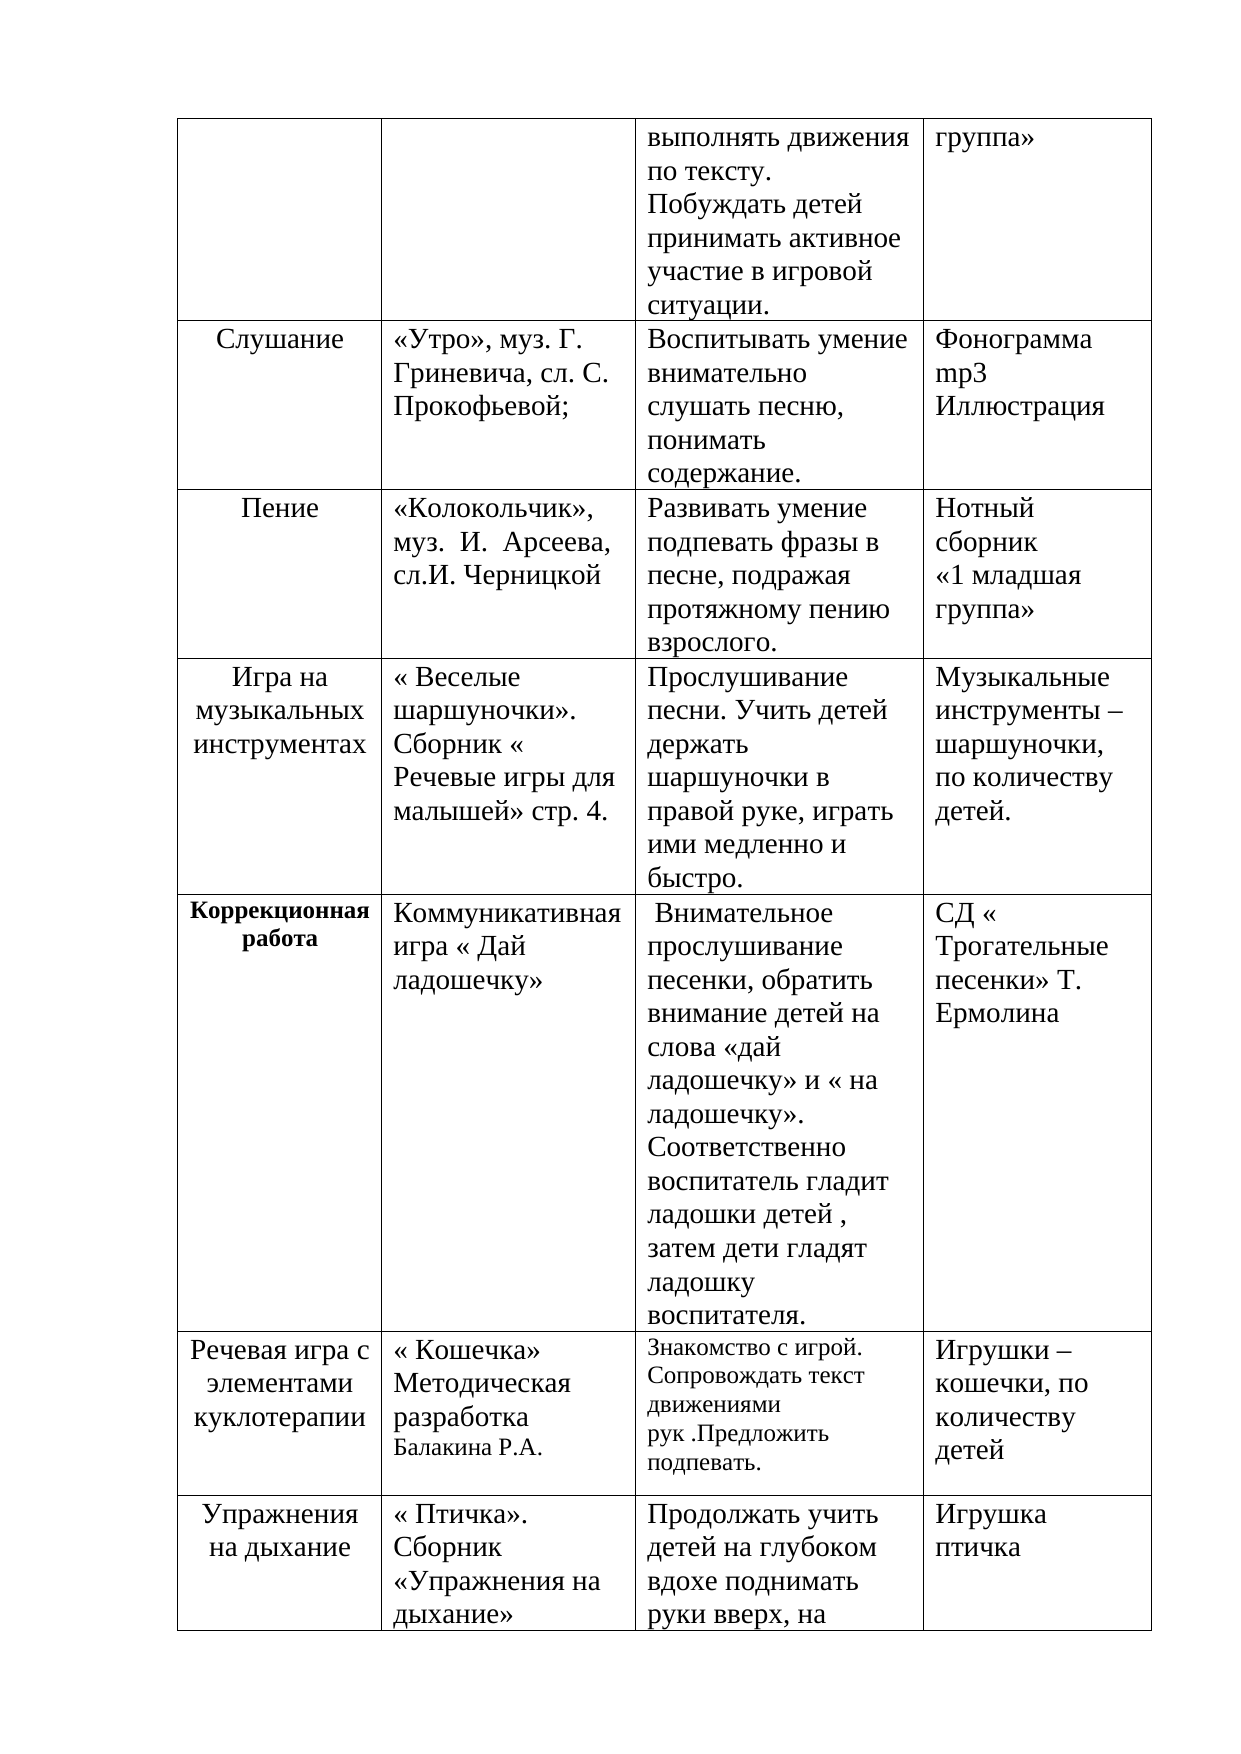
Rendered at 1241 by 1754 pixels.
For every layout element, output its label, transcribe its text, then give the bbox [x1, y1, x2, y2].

table_cell «Колокольчик», муз. И. Арсеева, сл.И. Черницкой [382, 490, 635, 658]
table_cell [178, 119, 381, 320]
table_cell « Кошечка» Методическая разработка Балакина Р.А. [382, 1332, 635, 1495]
table_cell «Утро», муз. Г. Гриневича, сл. С. Прокофьевой; [382, 321, 635, 489]
table_cell Речевая игра с элементами куклотерапии [178, 1332, 381, 1495]
table_cell Нотный сборник «1 младшая группа» [924, 490, 1151, 658]
table_cell Музыкальные инструменты – шаршуночки, по количеству детей. [924, 659, 1151, 894]
table_cell Коммуникативная игра « Дай ладошечку» [382, 895, 635, 1331]
table_cell Игрушка птичка [924, 1496, 1151, 1630]
table_cell « Веселые шаршуночки». Сборник « Речевые игры для малышей» стр. 4. [382, 659, 635, 894]
table_cell Коррекционная работа [178, 895, 381, 1331]
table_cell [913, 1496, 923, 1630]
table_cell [382, 119, 635, 320]
table_cell Слушание [178, 321, 381, 489]
table_cell Игрушки – кошечки, по количеству детей [924, 1332, 1151, 1495]
table_cell Фонограмма mp3 Иллюстрация [924, 321, 1151, 489]
table_cell СД « Трогательные песенки» Т. Ермолина [924, 895, 1151, 1331]
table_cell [636, 119, 923, 320]
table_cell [382, 1496, 635, 1630]
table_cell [178, 1496, 381, 1630]
table_cell Воспитывать умение внимательно слушать песню, понимать содержание. [636, 321, 923, 489]
table_cell Игра на музыкальных инструментах [178, 659, 381, 894]
table_cell Знакомство с игрой. Сопровождать текст движениями рук .Предложить подпевать. [636, 1332, 923, 1495]
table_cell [924, 119, 1151, 320]
table_cell Пение [178, 490, 381, 658]
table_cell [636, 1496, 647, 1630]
